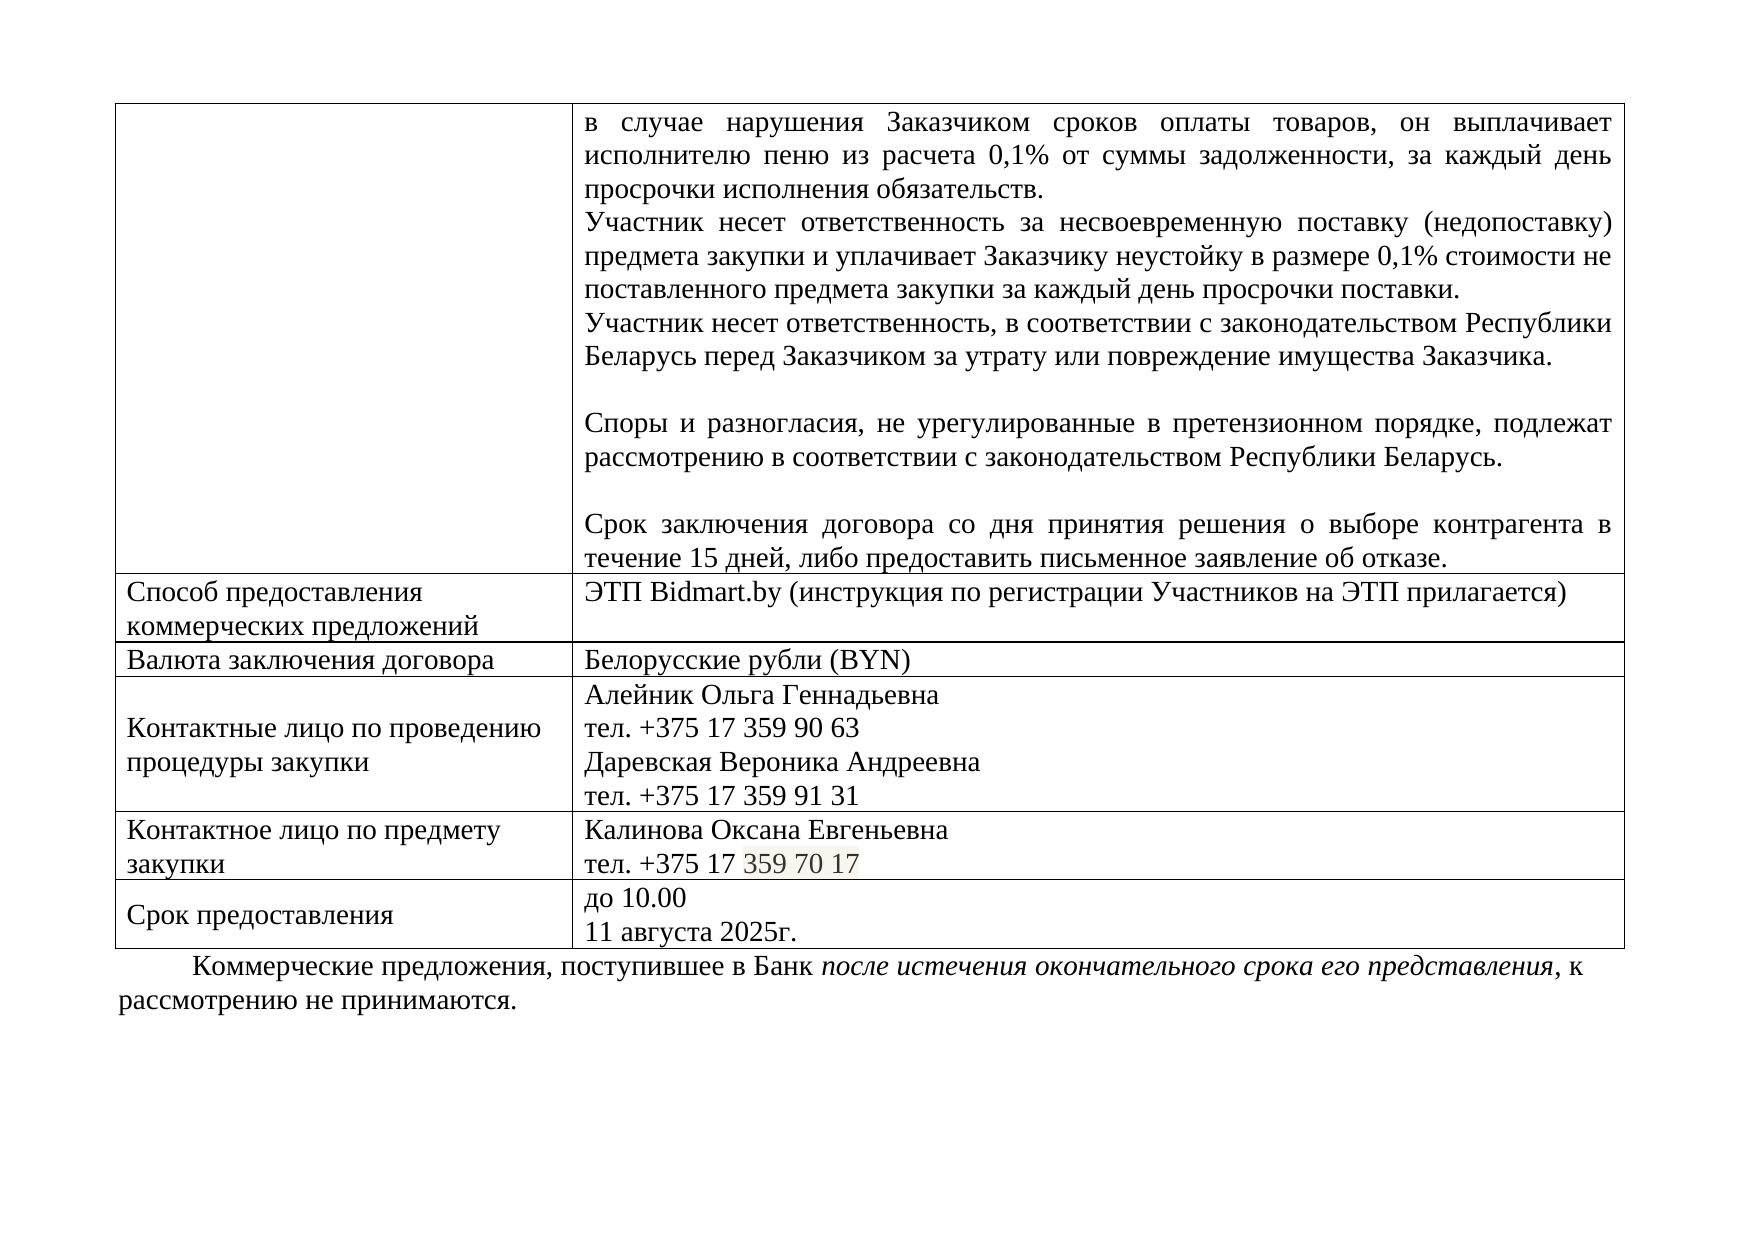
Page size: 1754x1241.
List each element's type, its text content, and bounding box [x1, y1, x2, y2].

table_cell Калинова Оксана Евгеньевна тел. +375 17 359 70 17 [573, 812, 1624, 879]
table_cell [573, 104, 1624, 573]
table_cell Валюта заключения договора [116, 643, 572, 676]
table_cell Алейник Ольга Геннадьевна тел. +375 17 359 90 63 Даревская Вероника Андреевна тел. +375 17 359 91 31 [573, 677, 1624, 811]
table_cell Срок предоставления [116, 880, 572, 947]
table_cell Контактные лицо по проведению процедуры закупки [116, 677, 572, 811]
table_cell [116, 104, 572, 573]
table_cell до 10.00 11 августа 2025г. [573, 880, 1624, 947]
table_cell Контактное лицо по предмету закупки [116, 812, 572, 879]
table_cell ЭТП Bidmart.by (инструкция по регистрации Участников на ЭТП прилагается) [573, 574, 1624, 641]
table_cell Белорусские рубли (BYN) [573, 643, 1624, 676]
text Коммерческие предложения, поступившее в Банк после истечения окончательного срока его представления, к рассмотрению не принимаются. [118, 949, 1583, 1016]
table_cell Способ предоставления коммерческих предложений [116, 574, 572, 641]
